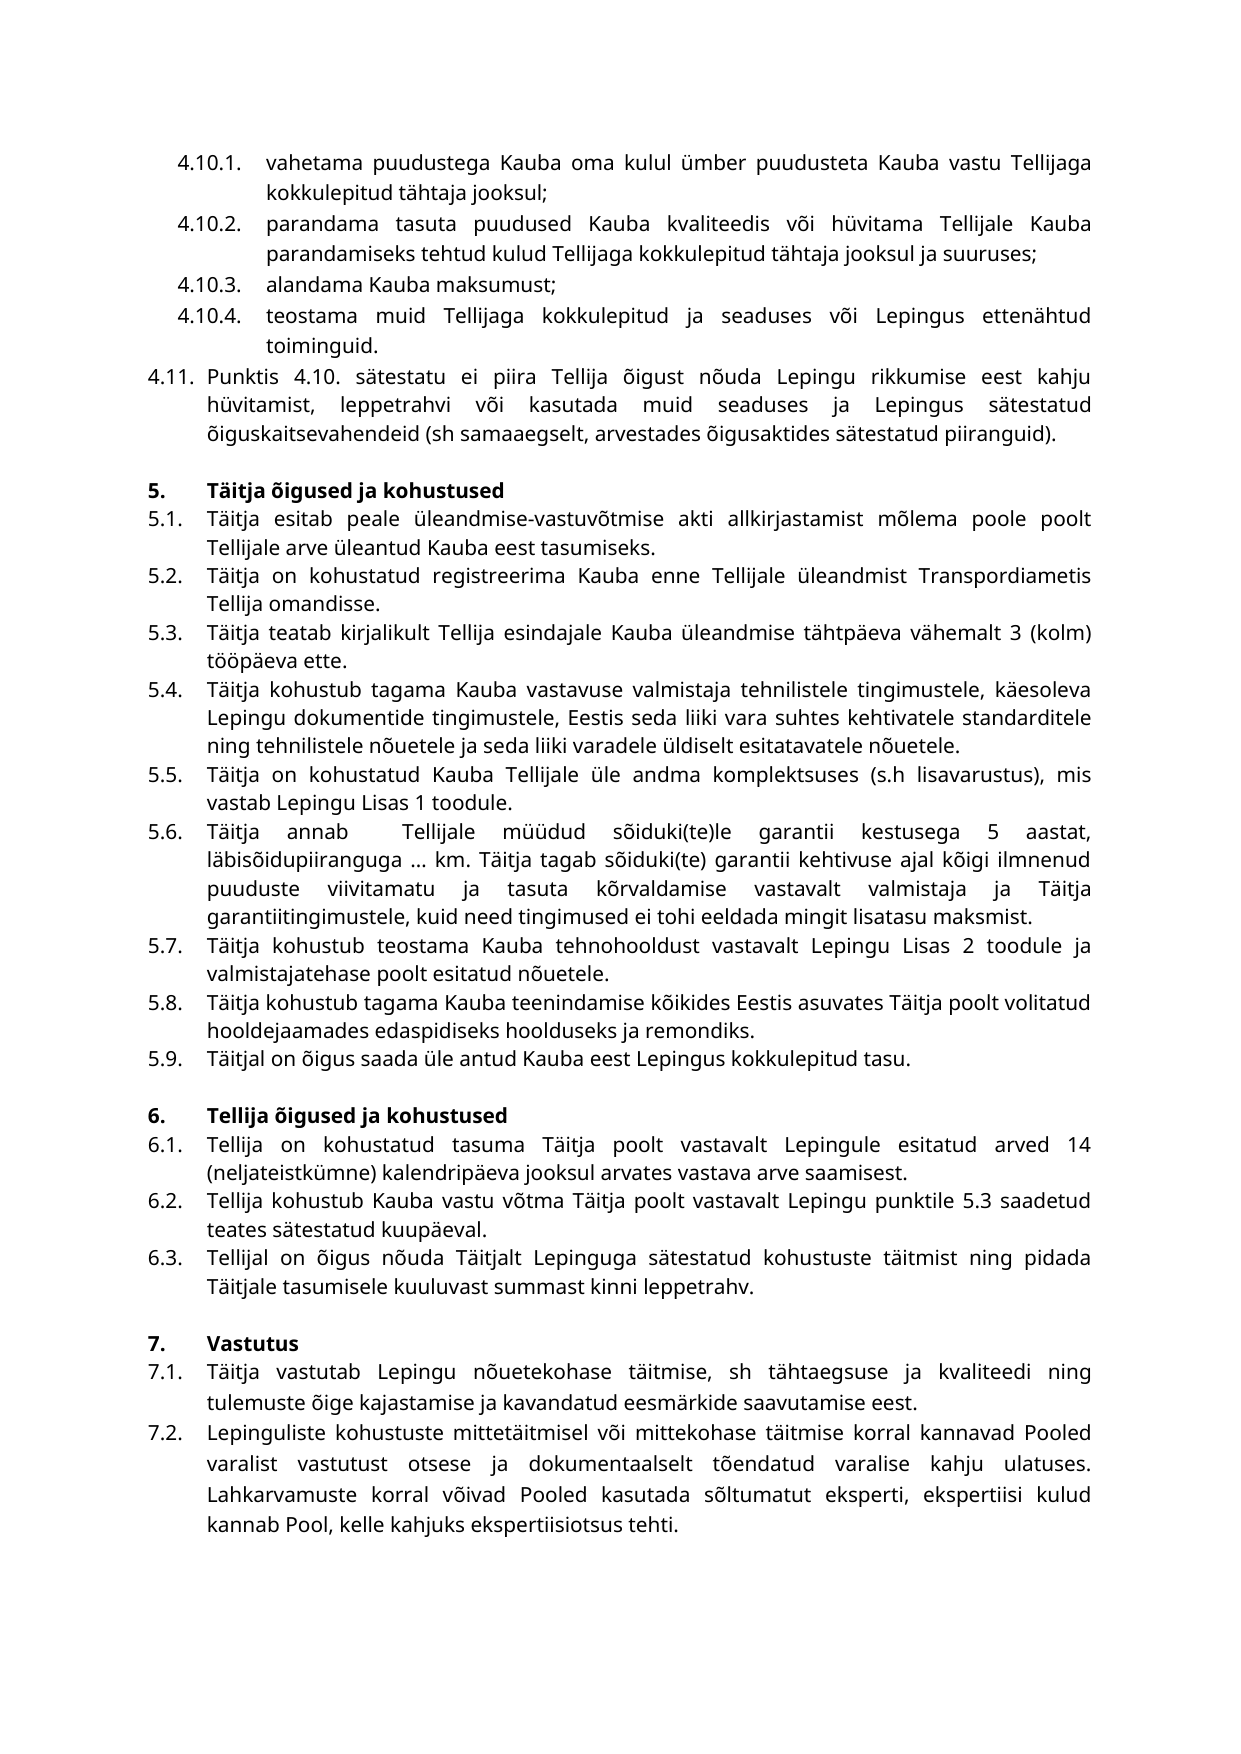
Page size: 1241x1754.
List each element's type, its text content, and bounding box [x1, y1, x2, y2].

list Täitja teatab kirjalikult Tellija esindajale Kauba üleandmise tähtpäeva vähemalt 3 (kolm) tööpäeva ette. [148, 618, 1093, 675]
list Täitja kohustub tagama Kauba teenindamise kõikides Eestis asuvates Täitja poolt volitatud hooldejaamades edaspidiseks hoolduseks ja remondiks. [148, 988, 1093, 1044]
list Täitjal on õigus saada üle antud Kauba eest Lepingus kokkulepitud tasu. [148, 1044, 1093, 1073]
list teostama muid Tellijaga kokkulepitud ja seaduses või Lepingus ettenähtud toiminguid. [177, 301, 1093, 360]
list Tellija õigused ja kohustused [148, 1101, 1093, 1130]
list Täitja on kohustatud Kauba Tellijale üle andma komplektsuses (s.h lisavarustus), mis vastab Lepingu Lisas 1 toodule. [148, 760, 1093, 817]
list Täitja esitab peale üleandmise-vastuvõtmise akti allkirjastamist mõlema poole poolt Tellijale arve üleantud Kauba eest tasumiseks. [148, 504, 1093, 561]
list Täitja vastutab Lepingu nõuetekohase täitmise, sh tähtaegsuse ja kvaliteedi ning tulemuste õige kajastamise ja kavandatud eesmärkide saavutamise eest. [148, 1357, 1093, 1416]
list Täitja kohustub teostama Kauba tehnohooldust vastavalt Lepingu Lisas 2 toodule ja valmistajatehase poolt esitatud nõuetele. [148, 931, 1093, 988]
list Punktis 4.10. sätestatu ei piira Tellija õigust nõuda Lepingu rikkumise eest kahju hüvitamist, leppetrahvi või kasutada muid seaduses ja Lepingus sätestatud õiguskaitsevahendeid (sh samaaegselt, arvestades õigusaktides sätestatud piiranguid). [148, 362, 1093, 447]
list Täitja on kohustatud registreerima Kauba enne Tellijale üleandmist Transpordiametis Tellija omandisse. [148, 561, 1093, 618]
list Tellijal on õigus nõuda Täitjalt Lepinguga sätestatud kohustuste täitmist ning pidada Täitjale tasumisele kuuluvast summast kinni leppetrahv. [148, 1243, 1093, 1300]
list alandama Kauba maksumust; [177, 270, 1093, 298]
list Tellija on kohustatud tasuma Täitja poolt vastavalt Lepingule esitatud arved 14 (neljateistkümne) kalendripäeva jooksul arvates vastava arve saamisest. [148, 1130, 1093, 1187]
list Täitja annab Tellijale müüdud sõiduki(te)le garantii kestusega 5 aastat, läbisõidupiiranguga … km. Täitja tagab sõiduki(te) garantii kehtivuse ajal kõigi ilmnenud puuduste viivitamatu ja tasuta kõrvaldamise vastavalt valmistaja ja Täitja garantiitingimustele, kuid need tingimused ei tohi eeldada mingit lisatasu maksmist. [148, 817, 1093, 931]
list Vastutus [148, 1329, 1093, 1357]
list Täitja õigused ja kohustused [148, 476, 1093, 504]
list Täitja kohustub tagama Kauba vastavuse valmistaja tehnilistele tingimustele, käesoleva Lepingu dokumentide tingimustele, Eestis seda liiki vara suhtes kehtivatele standarditele ning tehnilistele nõuetele ja seda liiki varadele üldiselt esitatavatele nõuetele. [148, 675, 1093, 760]
list vahetama puudustega Kauba oma kulul ümber puudusteta Kauba vastu Tellijaga kokkulepitud tähtaja jooksul; [177, 148, 1093, 207]
list Tellija kohustub Kauba vastu võtma Täitja poolt vastavalt Lepingu punktile 5.3 saadetud teates sätestatud kuupäeval. [148, 1187, 1093, 1243]
list parandama tasuta puudused Kauba kvaliteedis või hüvitama Tellijale Kauba parandamiseks tehtud kulud Tellijaga kokkulepitud tähtaja jooksul ja suuruses; [177, 209, 1093, 268]
list Lepinguliste kohustuste mittetäitmisel või mittekohase täitmise korral kannavad Pooled varalist vastutust otsese ja dokumentaalselt tõendatud varalise kahju ulatuses. Lahkarvamuste korral võivad Pooled kasutada sõltumatut eksperti, ekspertiisi kulud kannab Pool, kelle kahjuks ekspertiisiotsus tehti. [148, 1418, 1093, 1539]
